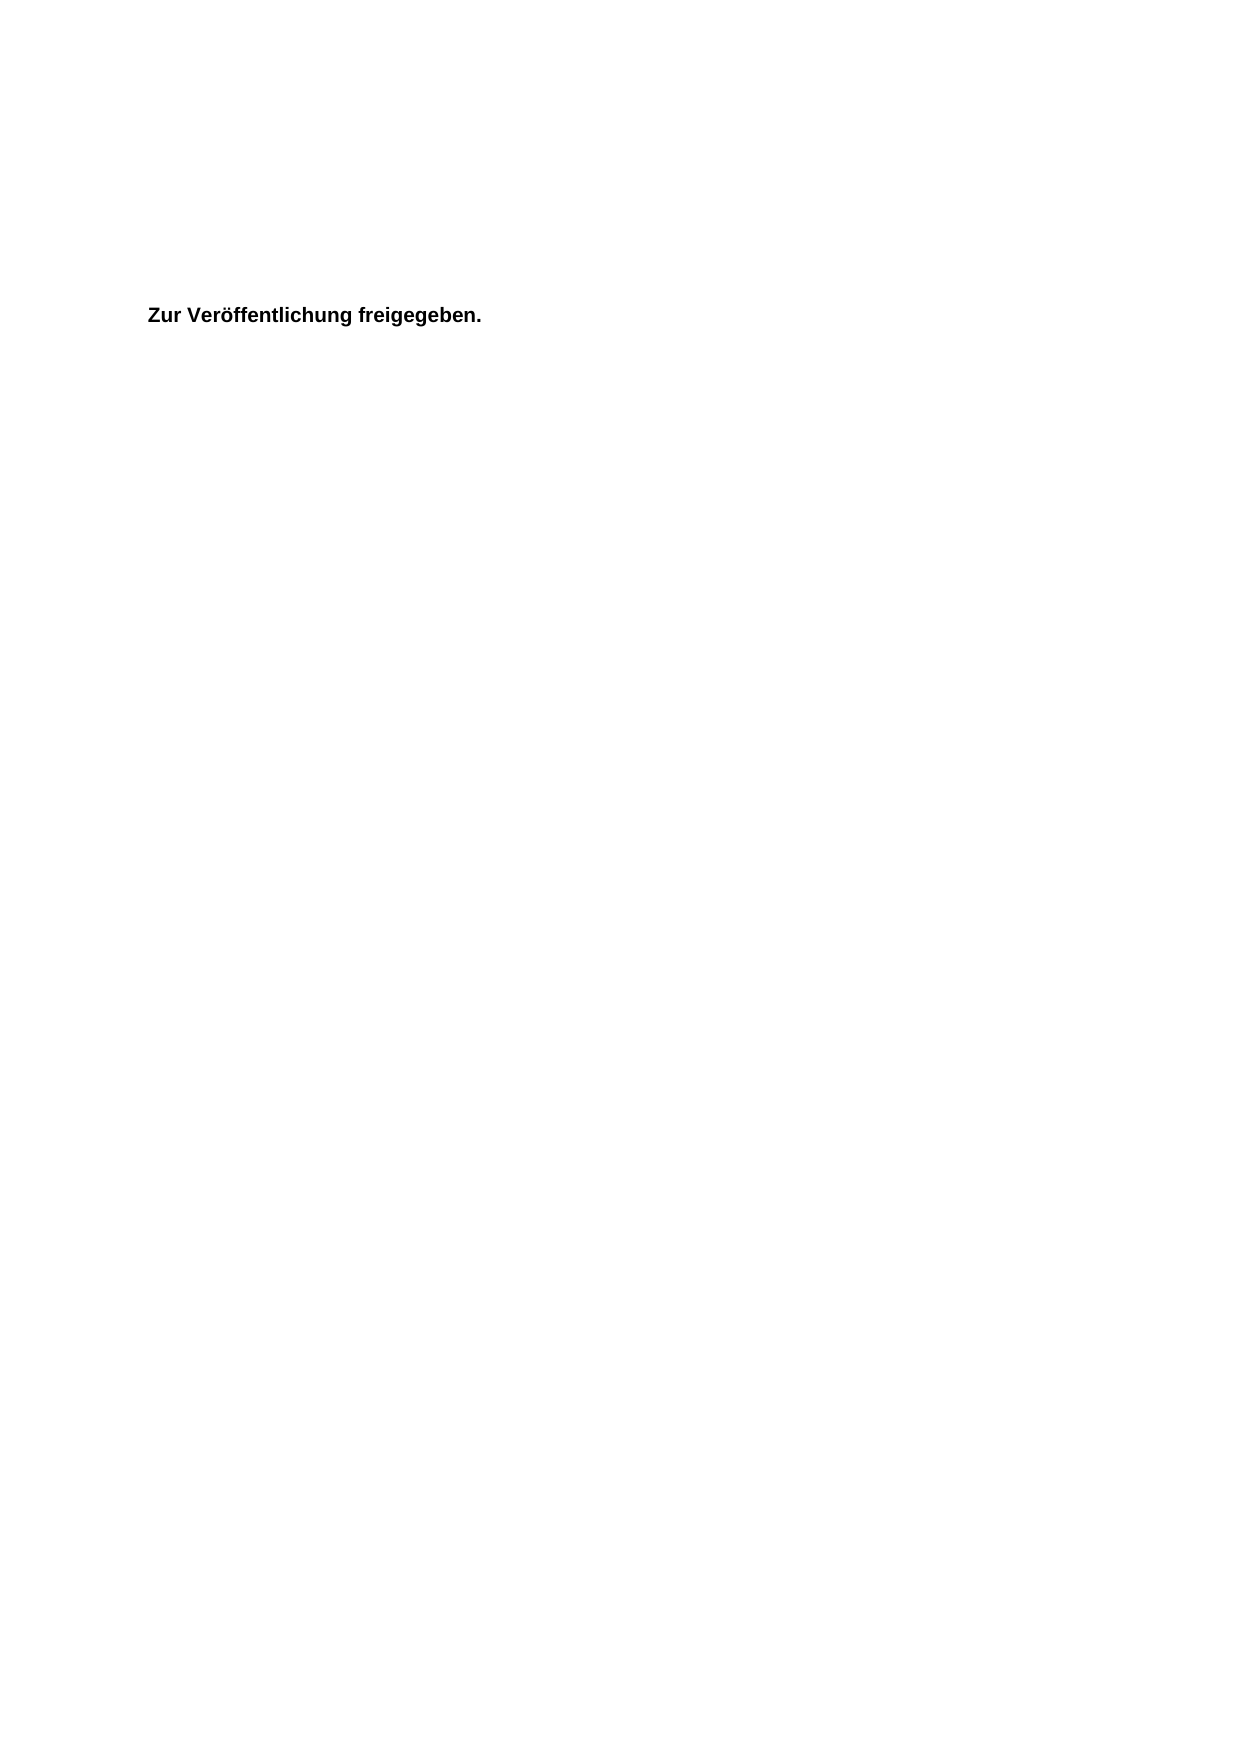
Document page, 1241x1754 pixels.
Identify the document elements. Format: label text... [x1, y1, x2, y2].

text Zur Veröffentlichung freigegeben. [148, 298, 1093, 327]
